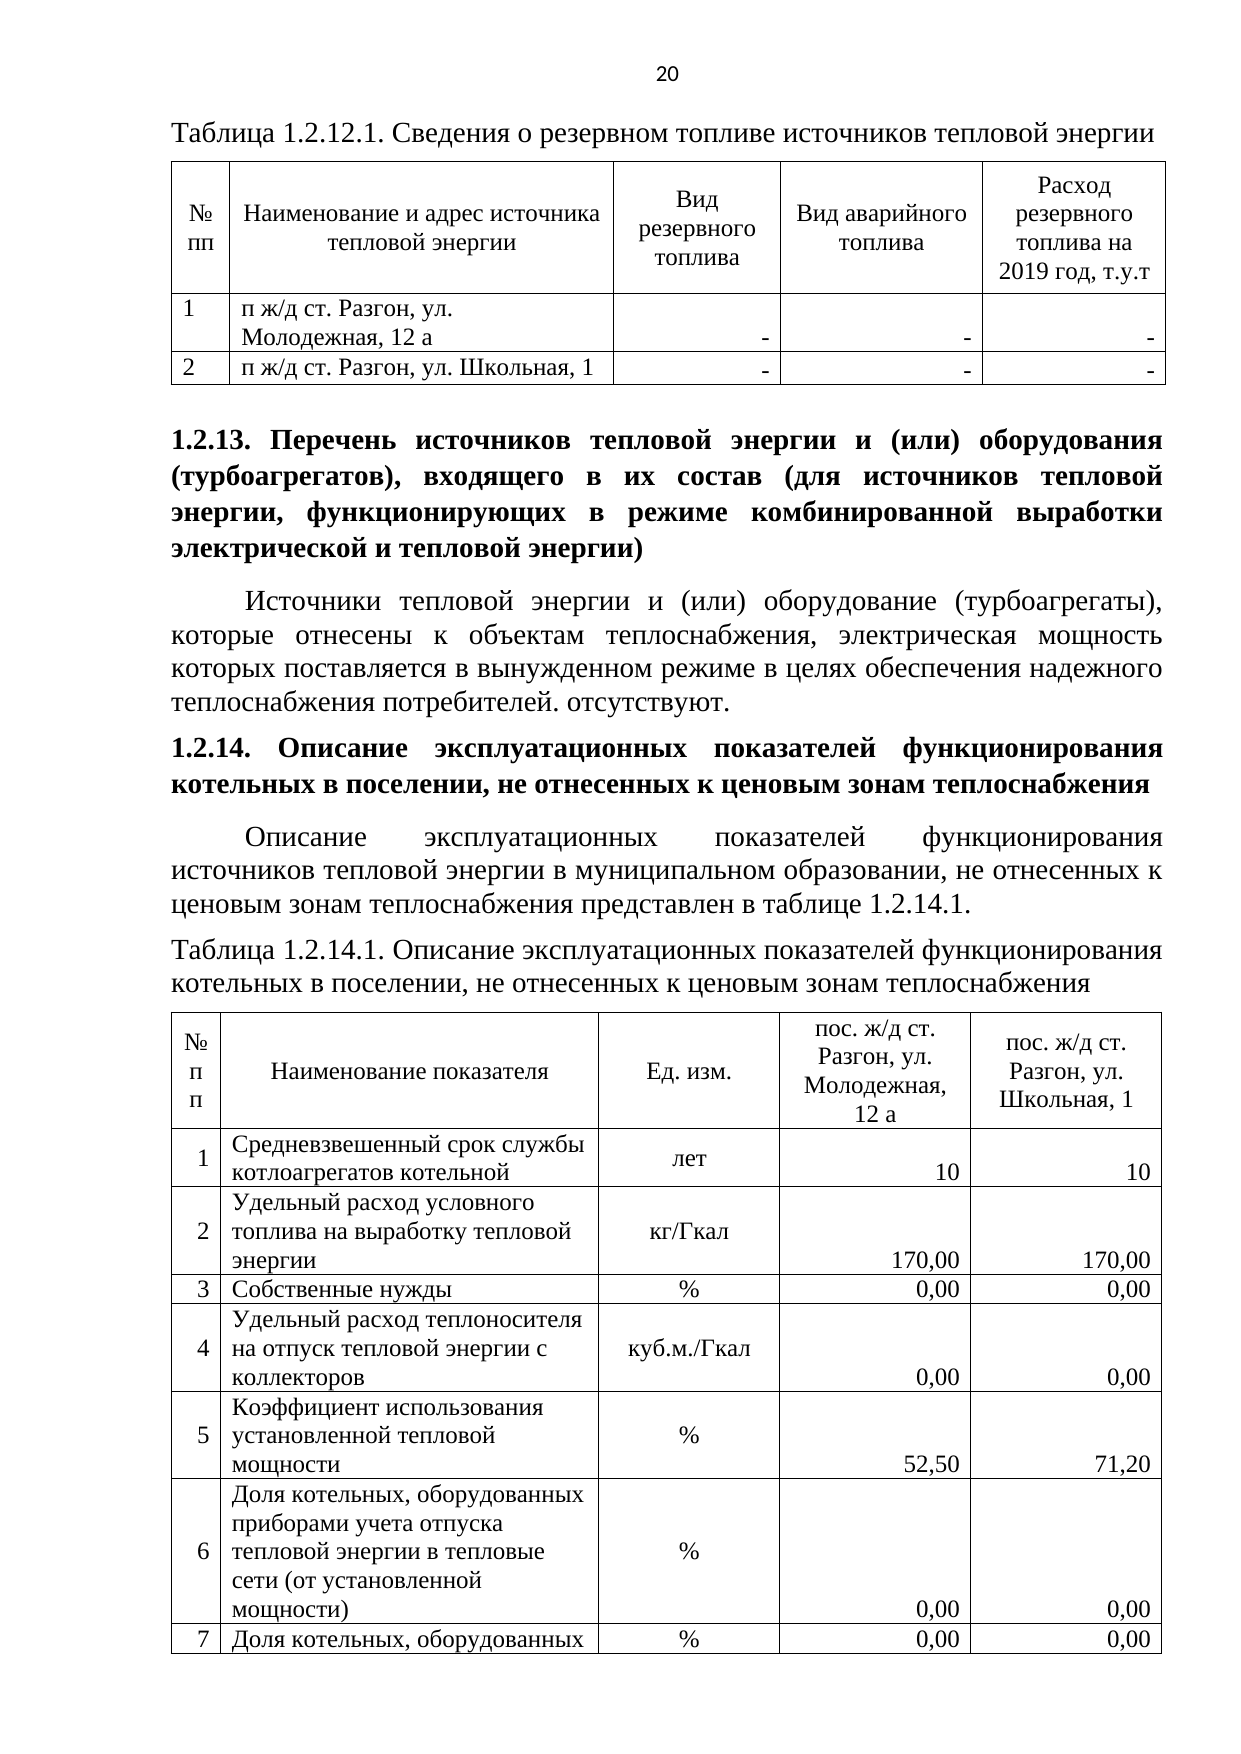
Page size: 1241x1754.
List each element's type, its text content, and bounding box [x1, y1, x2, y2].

table_header Вид аварийного топлива [781, 162, 982, 292]
table_cell Доля котельных, оборудованных приборами учета отпуска тепловой энергии в тепловые сети (от установленной мощности) [221, 1479, 598, 1623]
table_cell 1 [172, 294, 229, 351]
table_cell Удельный расход теплоносителя на отпуск тепловой энергии с коллекторов [221, 1304, 598, 1391]
table_cell 10 [971, 1129, 1161, 1186]
table_cell 6 [172, 1479, 220, 1623]
table_cell - [781, 294, 982, 351]
table_cell 0,00 [971, 1624, 1161, 1652]
table_cell % [599, 1624, 779, 1652]
table_cell % [599, 1275, 779, 1303]
text Таблица 1.2.12.1. Сведения о резервном топливе источников тепловой энергии [171, 115, 1163, 149]
table_header Расход резервного топлива на 2019 год, т.у.т [983, 162, 1165, 292]
table_cell 7 [172, 1624, 220, 1652]
table_cell % [599, 1392, 779, 1478]
table_cell куб.м./Гкал [599, 1304, 779, 1391]
table_cell % [599, 1479, 779, 1623]
table_cell - [614, 352, 780, 384]
table_cell 170,00 [780, 1187, 970, 1273]
text Источники тепловой энергии и (или) оборудование (турбоагрегаты), которые отнесены к объектам теплоснабжения, электрическая мощность которых поставляется в вынужденном режиме в целях обеспечения надежного теплоснабжения потребителей. отсутствуют. [171, 583, 1163, 717]
table_cell 71,20 [971, 1392, 1161, 1478]
table_cell 4 [172, 1304, 220, 1391]
table_cell 0,00 [971, 1275, 1161, 1303]
text 1.2.13. Перечень источников тепловой энергии и (или) оборудования (турбоагрегатов), входящего в их состав (для источников тепловой энергии, функционирующих в режиме комбинированной выработки электрической и тепловой энергии) [171, 422, 1163, 564]
table_header Вид резервного топлива [614, 162, 780, 292]
table_cell лет [599, 1129, 779, 1186]
table_cell 1 [172, 1129, 220, 1186]
table_cell кг/Гкал [599, 1187, 779, 1273]
table_header пос. ж/д ст. Разгон, ул. Молодежная, 12 а [780, 1013, 970, 1128]
table_cell - [614, 294, 780, 351]
table_header № пп [172, 1013, 220, 1128]
table_cell - [781, 352, 982, 384]
table_header Ед. изм. [599, 1013, 779, 1128]
table_cell 0,00 [780, 1479, 970, 1623]
table_cell Средневзвешенный срок службы котлоагрегатов котельной [221, 1129, 598, 1186]
table_cell 0,00 [971, 1479, 1161, 1623]
table_header пос. ж/д ст. Разгон, ул. Школьная, 1 [971, 1013, 1161, 1128]
table_cell 5 [172, 1392, 220, 1478]
table_cell 2 [172, 352, 229, 384]
table_cell п ж/д ст. Разгон, ул. Молодежная, 12 а [230, 294, 613, 351]
table_cell 0,00 [780, 1304, 970, 1391]
text Описание эксплуатационных показателей функционирования источников тепловой энергии в муниципальном образовании, не отнесенных к ценовым зонам теплоснабжения представлен в таблице 1.2.14.1. [171, 819, 1163, 919]
table_cell - [983, 352, 1165, 384]
table_cell 0,00 [780, 1624, 970, 1652]
table_header Наименование и адрес источника тепловой энергии [230, 162, 613, 292]
text 1.2.14. Описание эксплуатационных показателей функционирования котельных в поселении, не отнесенных к ценовым зонам теплоснабжения [171, 730, 1163, 800]
table_cell - [983, 294, 1165, 351]
table_cell 170,00 [971, 1187, 1161, 1273]
text Таблица 1.2.14.1. Описание эксплуатационных показателей функционирования котельных в поселении, не отнесенных к ценовым зонам теплоснабжения [171, 932, 1163, 999]
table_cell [221, 1624, 598, 1652]
table_cell Удельный расход условного топлива на выработку тепловой энергии [221, 1187, 598, 1273]
table_cell Собственные нужды [221, 1275, 598, 1303]
table_cell 0,00 [971, 1304, 1161, 1391]
table_cell 3 [172, 1275, 220, 1303]
table_cell 2 [172, 1187, 220, 1273]
table_cell 52,50 [780, 1392, 970, 1478]
table_cell 0,00 [780, 1275, 970, 1303]
table_header Наименование показателя [221, 1013, 598, 1128]
table_cell 10 [780, 1129, 970, 1186]
table_header № пп [172, 162, 229, 292]
table_cell п ж/д ст. Разгон, ул. Школьная, 1 [230, 352, 613, 384]
table_cell Коэффициент использования установленной тепловой мощности [221, 1392, 598, 1478]
